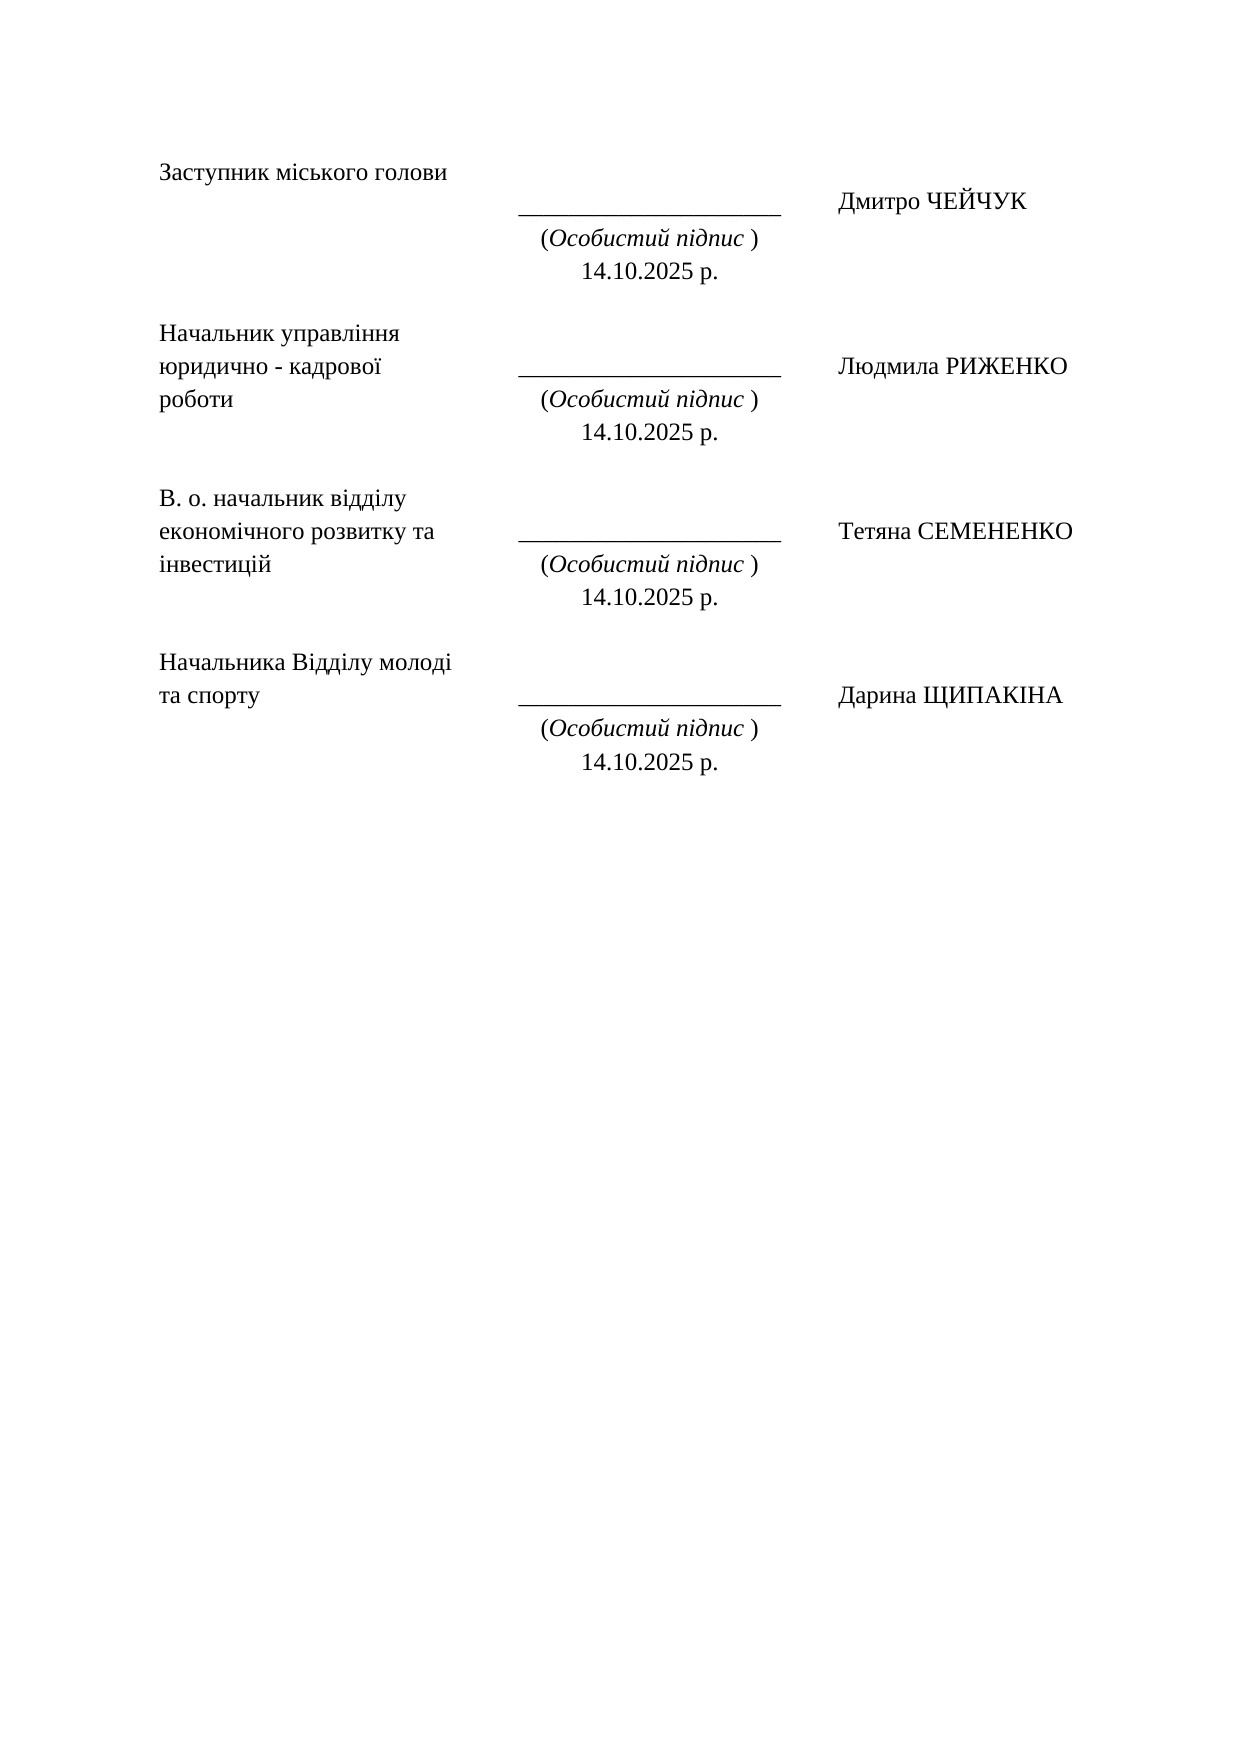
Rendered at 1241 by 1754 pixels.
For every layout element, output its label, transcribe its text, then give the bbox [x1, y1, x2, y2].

table_cell Дарина ЩИПАКІНА [827, 648, 1121, 813]
table_cell _____________________ (Особистий підпис ) 14.10.2025 р. [472, 318, 827, 483]
table_header _____________________ (Особистий підпис ) 14.10.2025 р. [472, 157, 827, 318]
table_cell Тетяна СЕМЕНЕНКО [827, 483, 1121, 647]
table_cell В. о. начальник відділу економічного розвитку та інвестицій [148, 483, 472, 647]
table_header Заступник міського голови [148, 157, 472, 318]
table_cell Начальник управління юридично - кадрової роботи [148, 318, 472, 483]
table_cell Людмила РИЖЕНКО [827, 318, 1121, 483]
table_cell _____________________ (Особистий підпис ) 14.10.2025 р. [472, 648, 827, 813]
table_header Дмитро ЧЕЙЧУК [827, 157, 1121, 318]
table_cell _____________________ (Особистий підпис ) 14.10.2025 р. [472, 483, 827, 647]
table_cell Начальника Відділу молоді та спорту [148, 648, 472, 813]
